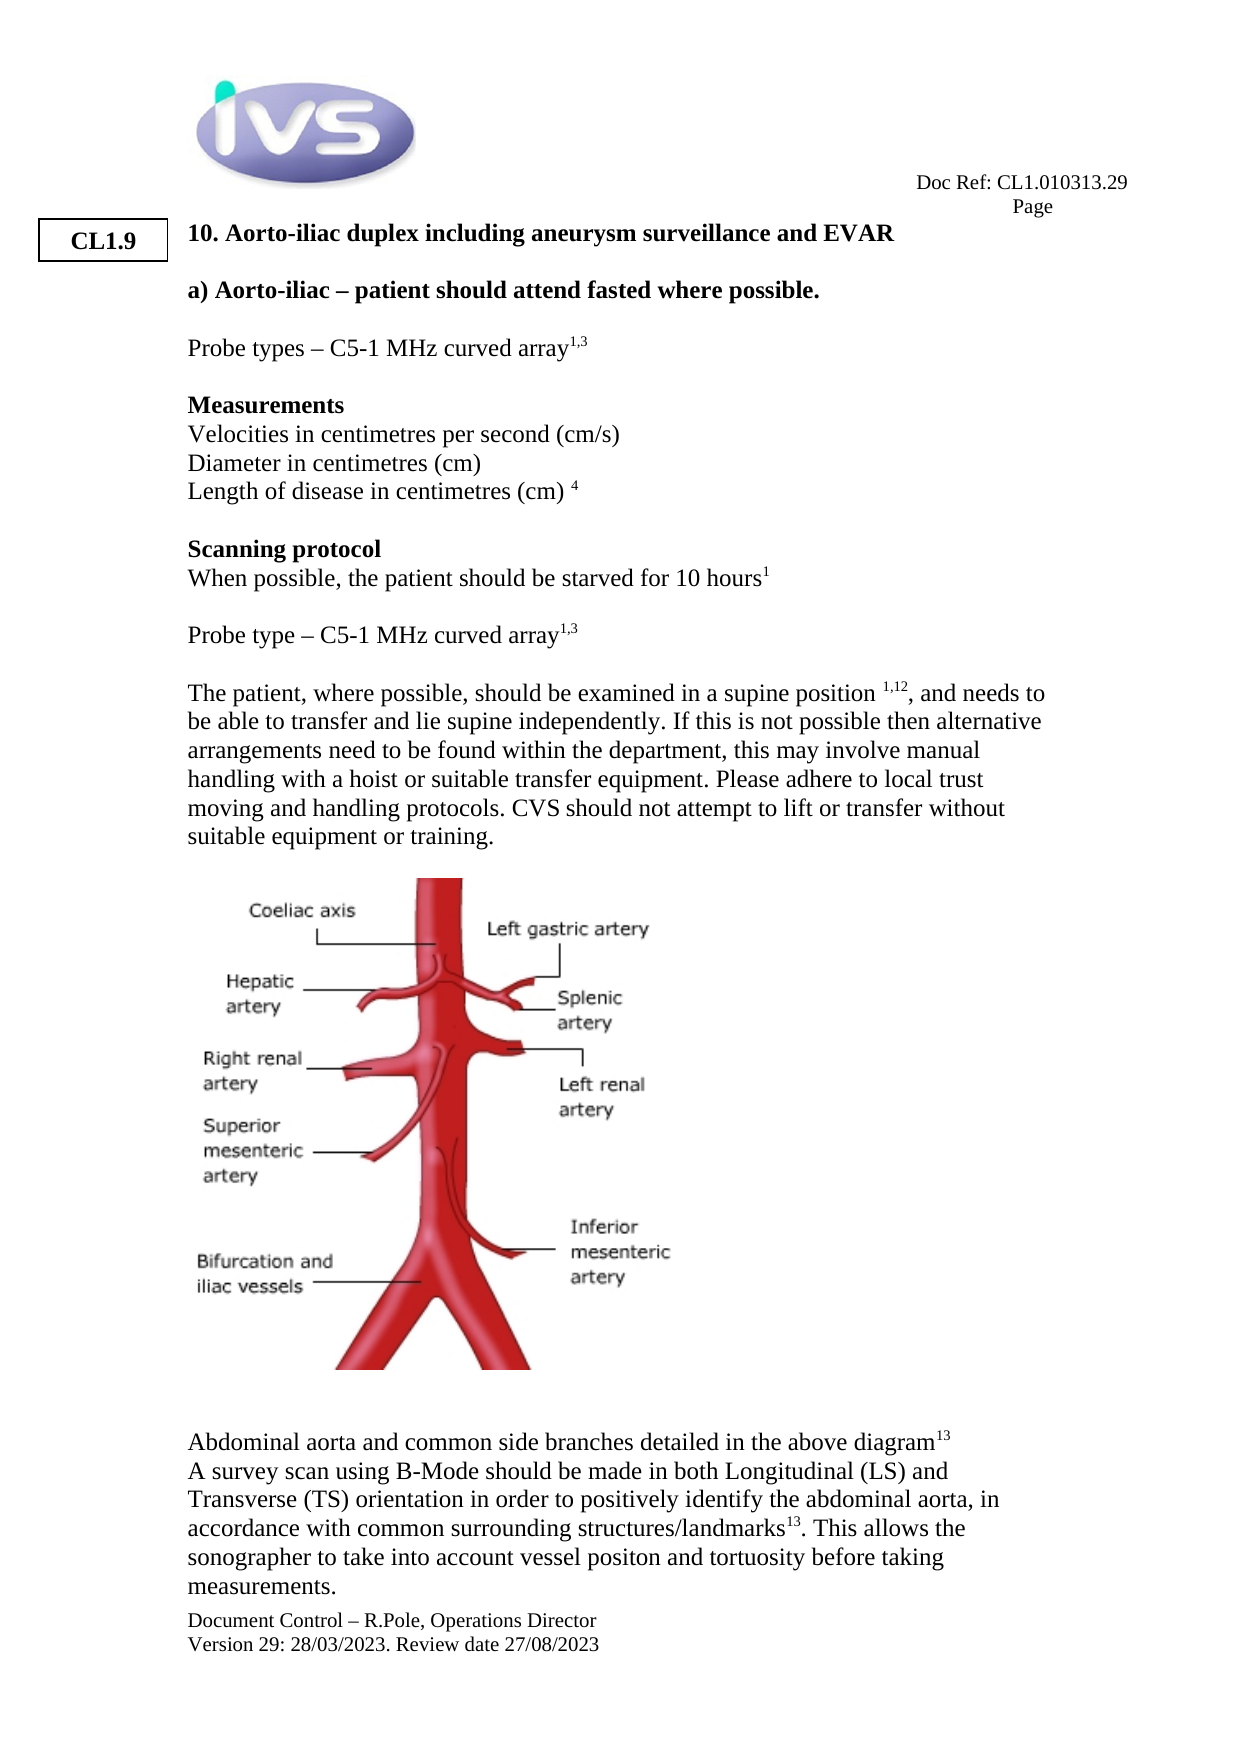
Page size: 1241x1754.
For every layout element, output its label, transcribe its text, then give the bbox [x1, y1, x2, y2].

text Measurements [187, 390, 1053, 419]
text Probe types – C5-1 MHz curved array1,3 [187, 333, 1053, 361]
text Scanning protocol [187, 534, 1053, 563]
text a) Aorto-iliac – patient should attend fasted where possible. [187, 275, 1053, 304]
text Diameter in centimetres (cm) [187, 448, 1053, 476]
text The patient, where possible, should be examined in a supine position 1,12, and needs to be able to transfer and lie supine independently. If this is not possible then alternative arrangements need to be found within the department, this may involve manual handling with a hoist or suitable transfer equipment. Please adhere to local trust moving and handling protocols. CVS should not attempt to lift or transfer without suitable equipment or training. [187, 678, 1053, 850]
text A survey scan using B-Mode should be made in both Longitudinal (LS) and Transverse (TS) orientation in order to positively identify the abdominal aorta, in accordance with common surrounding structures/landmarks13. This allows the sonographer to take into account vessel positon and tortuosity before taking measurements. [187, 1456, 1053, 1599]
text Length of disease in centimetres (cm) 4 [187, 476, 1053, 505]
text 10. Aorto-iliac duplex including aneurysm surveillance and EVAR [187, 218, 1053, 246]
text Probe type – C5-1 MHz curved array1,3 [187, 620, 1053, 649]
picture [187, 75, 416, 189]
text Abdominal aorta and common side branches detailed in the above diagram13 [187, 1427, 1053, 1456]
picture [187, 878, 679, 1370]
text Velocities in centimetres per second (cm/s) [187, 419, 1053, 448]
text When possible, the patient should be starved for 10 hours1 [187, 563, 1053, 591]
